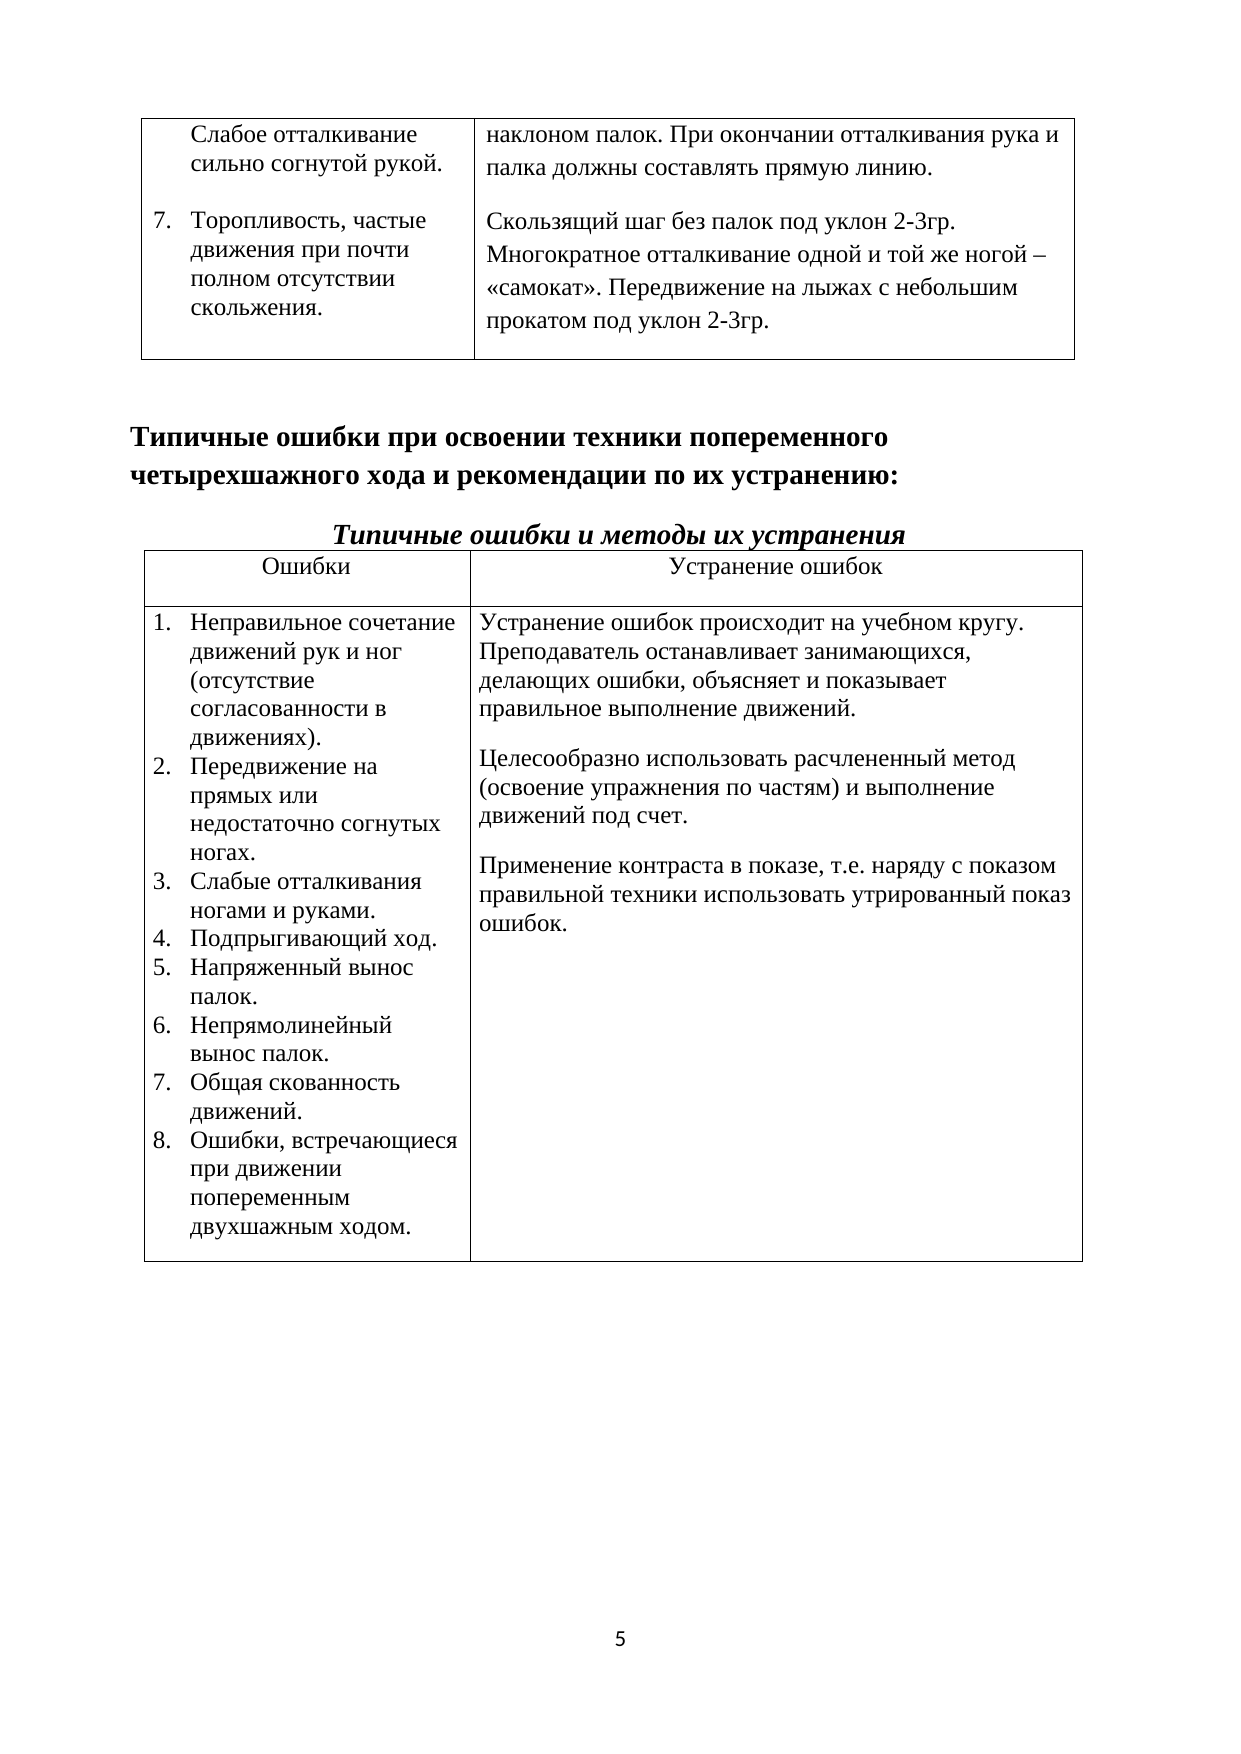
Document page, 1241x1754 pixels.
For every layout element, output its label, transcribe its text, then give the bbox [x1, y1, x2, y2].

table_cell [142, 119, 474, 358]
table_cell Устранение ошибок происходит на учебном кругу. Преподаватель останавливает занимающихся, делающих ошибки, объясняет и показывает правильное выполнение движений. Целесообразно использовать расчлененный метод (освоение упражнения по частям) и выполнение движений под счет. Применение контраста в показе, т.е. наряду с показом правильной техники использовать утрированный показ ошибок. [471, 607, 1082, 1261]
table_header Устранение ошибок [471, 551, 1082, 606]
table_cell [475, 119, 1074, 358]
table_header Ошибки [145, 551, 470, 606]
text Типичные ошибки при освоении техники попеременного четырехшажного хода и рекомендации по их устранению: [130, 419, 1110, 491]
text Типичные ошибки и методы их устранения [130, 517, 1110, 550]
table_cell Неправильное сочетание движений рук и ног (отсутствие согласованности в движениях). Передвижение на прямых или недостаточно согнутых ногах. Слабые отталкивания ногами и руками. Подпрыгивающий ход. Напряженный вынос палок. Непрямолинейный вынос палок. Общая скованность движений. Ошибки, встречающиеся при движении попеременным двухшажным ходом. [145, 607, 470, 1261]
